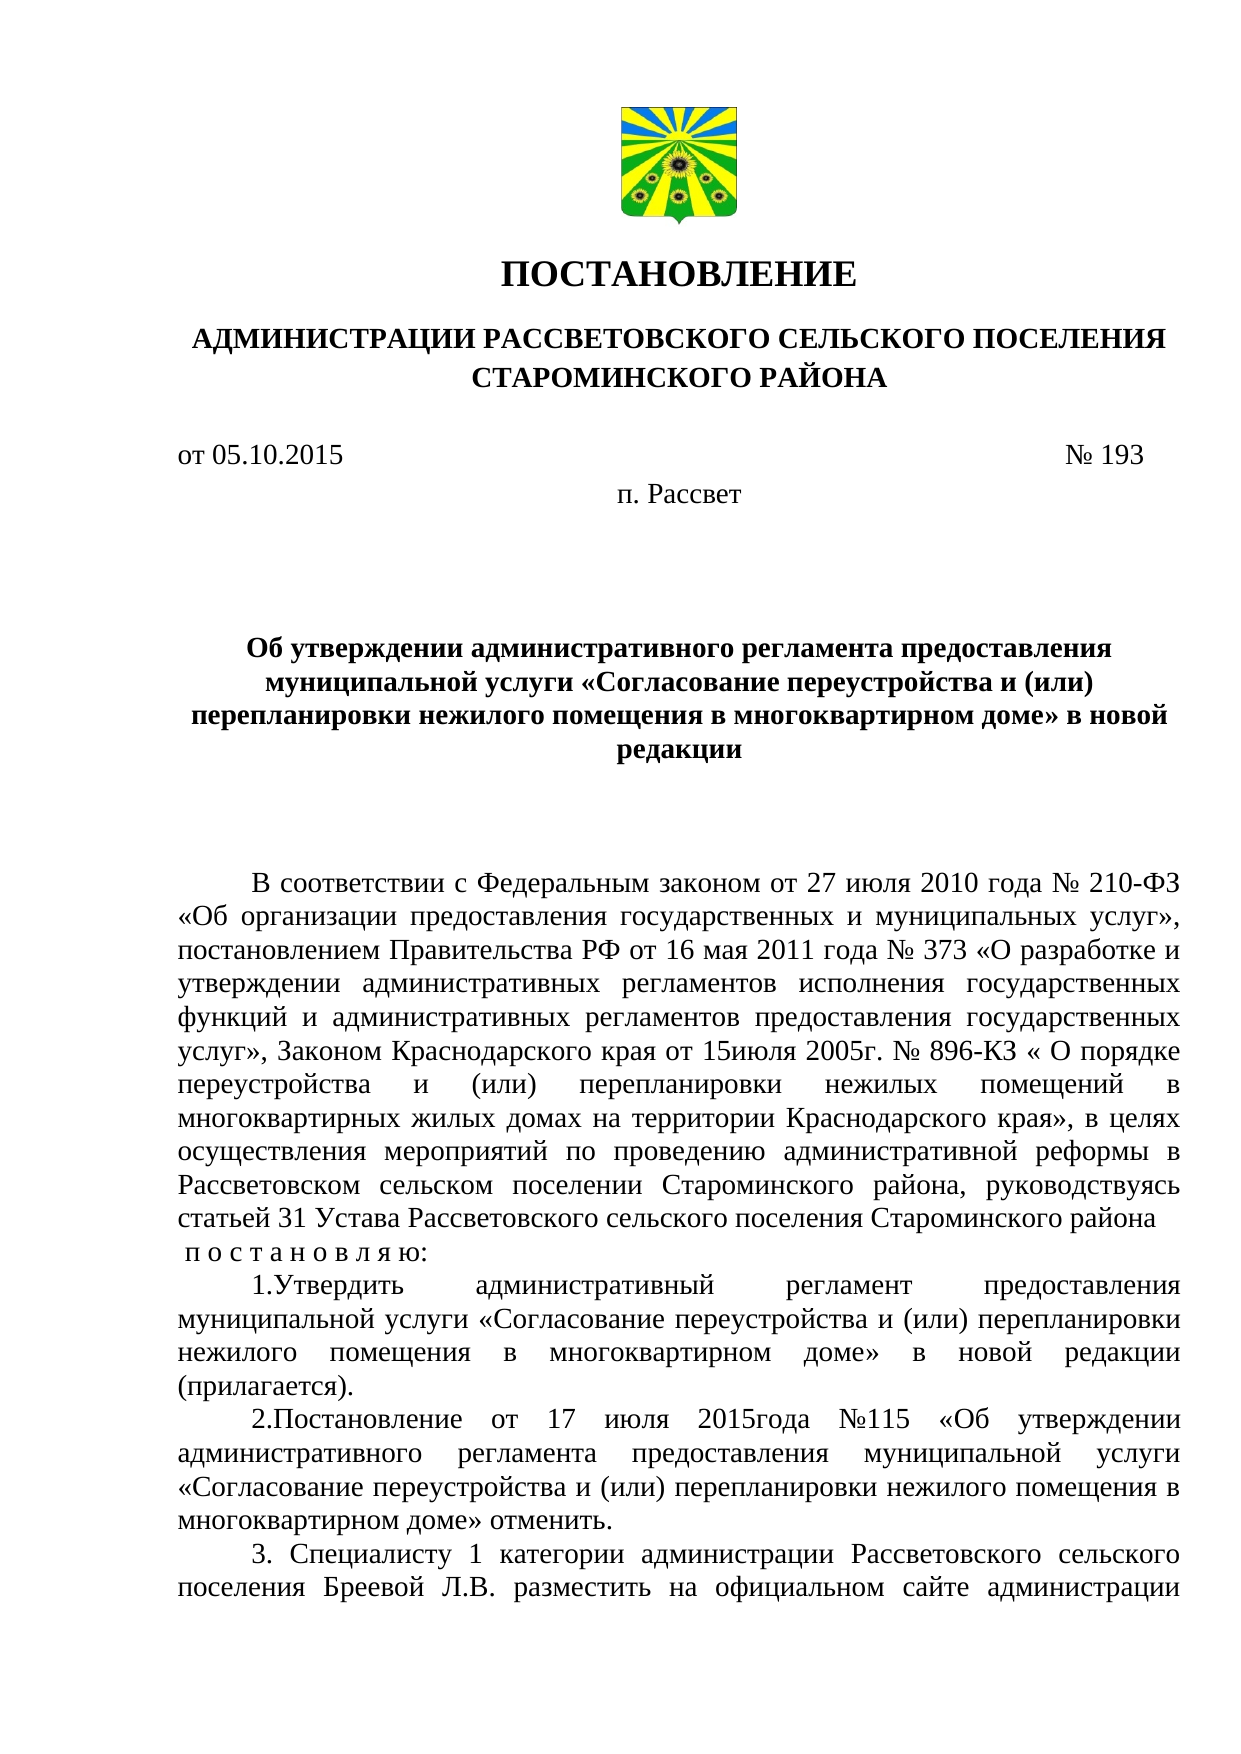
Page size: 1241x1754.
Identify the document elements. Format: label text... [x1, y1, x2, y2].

text В соответствии с Федеральным законом от 27 июля 2010 года № 210-ФЗ «Об организации предоставления государственных и муниципальных услуг», постановлением Правительства РФ от 16 мая 2011 года № 373 «О разработке и утверждении административных регламентов исполнения государственных функций и административных регламентов предоставления государственных услуг», Законом Краснодарского края от 15июля 2005г. № 896-КЗ « О порядке переустройства и (или) перепланировки нежилых помещений в многоквартирных жилых домах на территории Краснодарского края», в целях осуществления мероприятий по проведению административной реформы в Рассветовском сельском поселении Староминского района, руководствуясь статьей 31 Устава Рассветовского сельского поселения Староминского района [177, 865, 1181, 1234]
text АДМИНИСТРАЦИИ РАССВЕТОВСКОГО СЕЛЬСКОГО ПОСЕЛЕНИЯ СТАРОМИНСКОГО РАЙОНА [177, 322, 1181, 394]
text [177, 1536, 1181, 1603]
text ПОСТАНОВЛЕНИЕ [177, 251, 1181, 294]
text Об утверждении административного регламента предоставления муниципальной услуги «Согласование переустройства и (или) перепланировки нежилого помещения в многоквартирном доме» в новой редакции [177, 630, 1181, 764]
text п. Рассвет [177, 476, 1181, 509]
text 1.Утвердить административный регламент предоставления муниципальной услуги «Согласование переустройства и (или) перепланировки нежилого помещения в многоквартирном доме» в новой редакции (прилагается). [177, 1267, 1181, 1402]
text п о с т а н о в л я ю: [177, 1234, 1181, 1267]
text 2.Постановление от 17 июля 2015года №115 «Об утверждении административного регламента предоставления муниципальной услуги «Согласование переустройства и (или) перепланировки нежилого помещения в многоквартирном доме» отменить. [177, 1402, 1181, 1536]
text от 05.10.2015 № 193 [177, 437, 1181, 471]
picture [621, 107, 737, 227]
